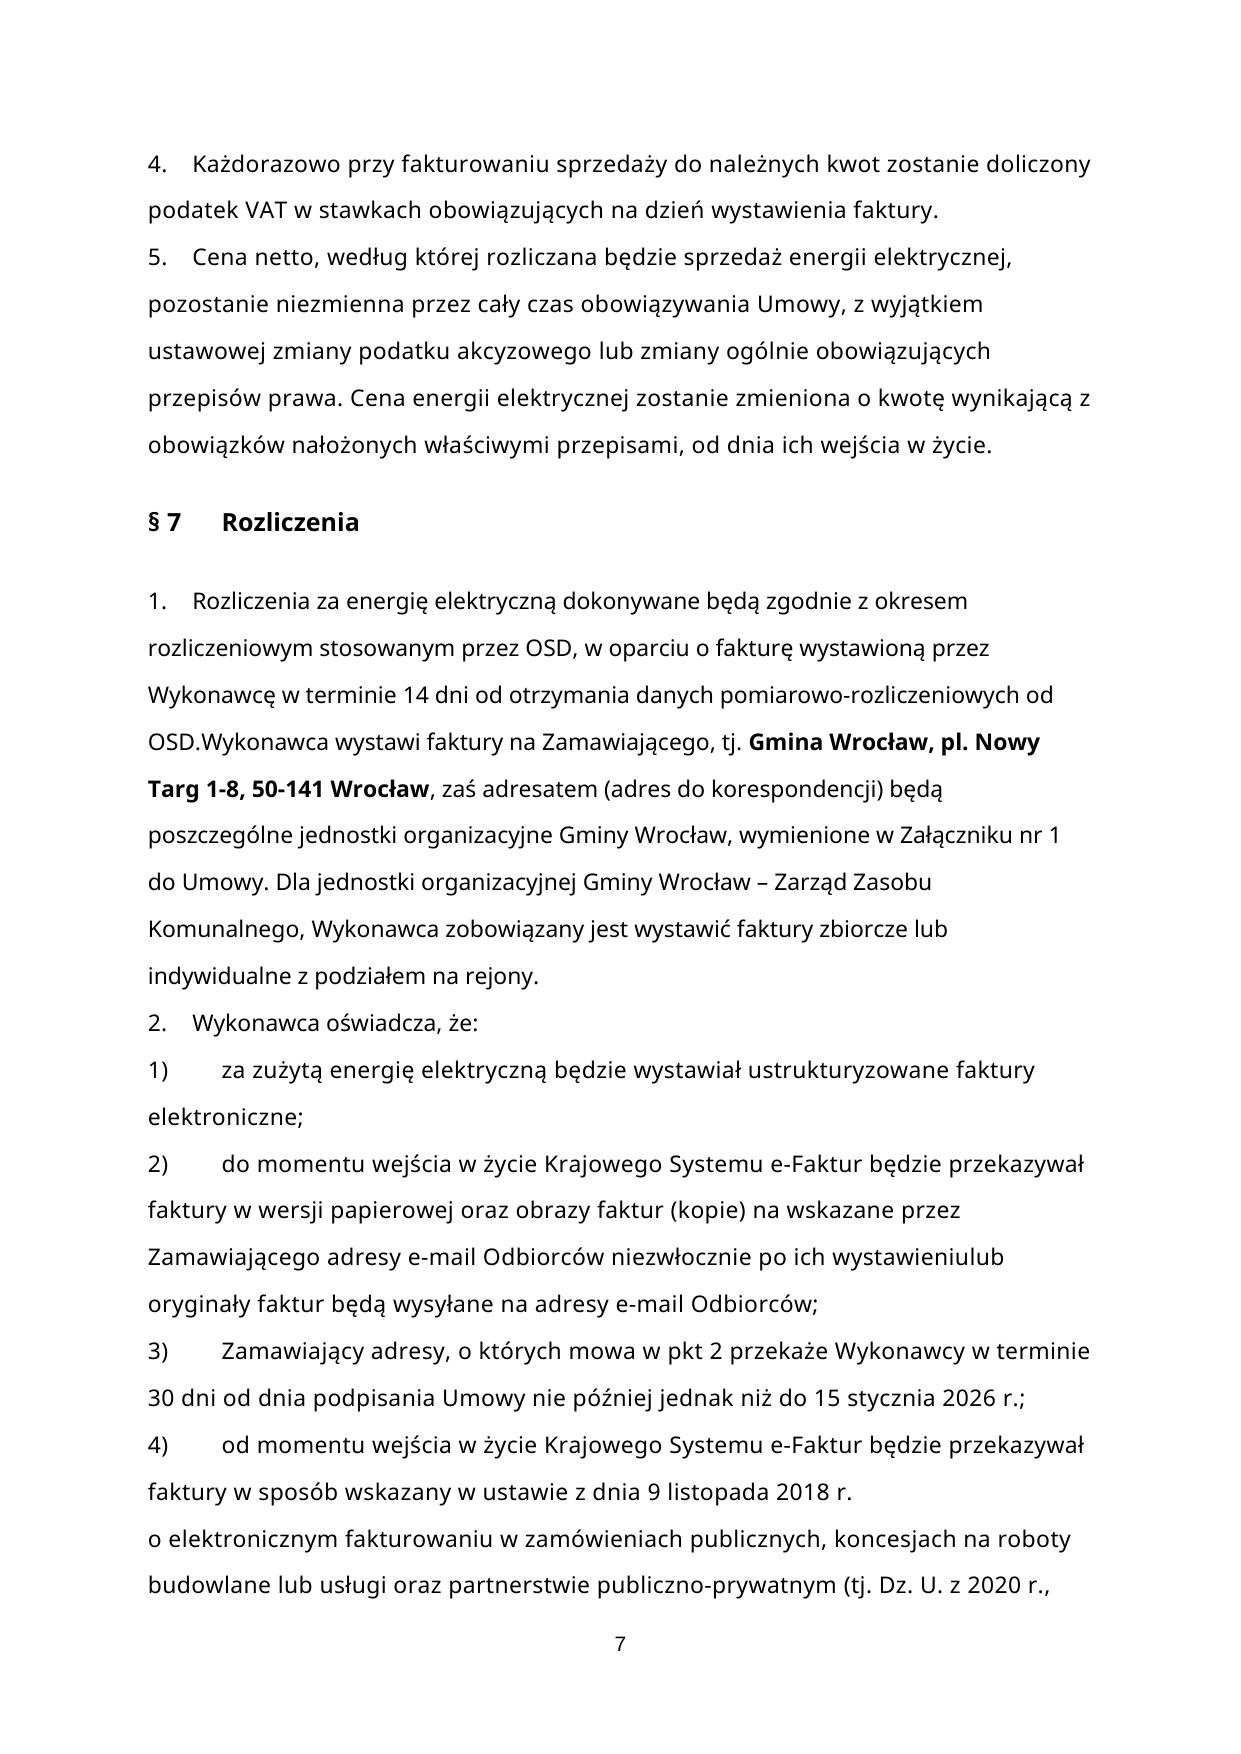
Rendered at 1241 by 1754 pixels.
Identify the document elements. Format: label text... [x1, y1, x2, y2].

list Cena netto, według której rozliczana będzie sprzedaż energii elektrycznej, pozostanie niezmienna przez cały czas obowiązywania Umowy, z wyjątkiem ustawowej zmiany podatku akcyzowego lub zmiany ogólnie obowiązujących przepisów prawa. Cena energii elektrycznej zostanie zmieniona o kwotę wynikającą z obowiązków nałożonych właściwymi przepisami, od dnia ich wejścia w życie. [148, 241, 1093, 460]
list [148, 1429, 1093, 1601]
list do momentu wejścia w życie Krajowego Systemu e-Faktur będzie przekazywał faktury w wersji papierowej oraz obrazy faktur (kopie) na wskazane przez Zamawiającego adresy e-mail Odbiorców niezwłocznie po ich wystawieniulub oryginały faktur będą wysyłane na adresy e-mail Odbiorców; [148, 1148, 1093, 1319]
list Zamawiający adresy, o których mowa w pkt 2 przekaże Wykonawcy w terminie 30 dni od dnia podpisania Umowy nie później jednak niż do 15 stycznia 2026 r.; [148, 1335, 1093, 1413]
subtitle Rozliczenia [148, 505, 1093, 539]
list Każdorazowo przy fakturowaniu sprzedaży do należnych kwot zostanie doliczony podatek VAT w stawkach obowiązujących na dzień wystawienia faktury. [148, 148, 1093, 226]
list Rozliczenia za energię elektryczną dokonywane będą zgodnie z okresem rozliczeniowym stosowanym przez OSD, w oparciu o fakturę wystawioną przez Wykonawcę w terminie 14 dni od otrzymania danych pomiarowo-rozliczeniowych od OSD.Wykonawca wystawi faktury na Zamawiającego, tj. Gmina Wrocław, pl. Nowy Targ 1-8, 50-141 Wrocław, zaś adresatem (adres do korespondencji) będą poszczególne jednostki organizacyjne Gminy Wrocław, wymienione w Załączniku nr 1 do Umowy. Dla jednostki organizacyjnej Gminy Wrocław – Zarząd Zasobu Komunalnego, Wykonawca zobowiązany jest wystawić faktury zbiorcze lub indywidualne z podziałem na rejony. [148, 585, 1093, 991]
list za zużytą energię elektryczną będzie wystawiał ustrukturyzowane faktury elektroniczne; [148, 1054, 1093, 1132]
list Wykonawca oświadcza, że: [148, 1007, 1093, 1038]
